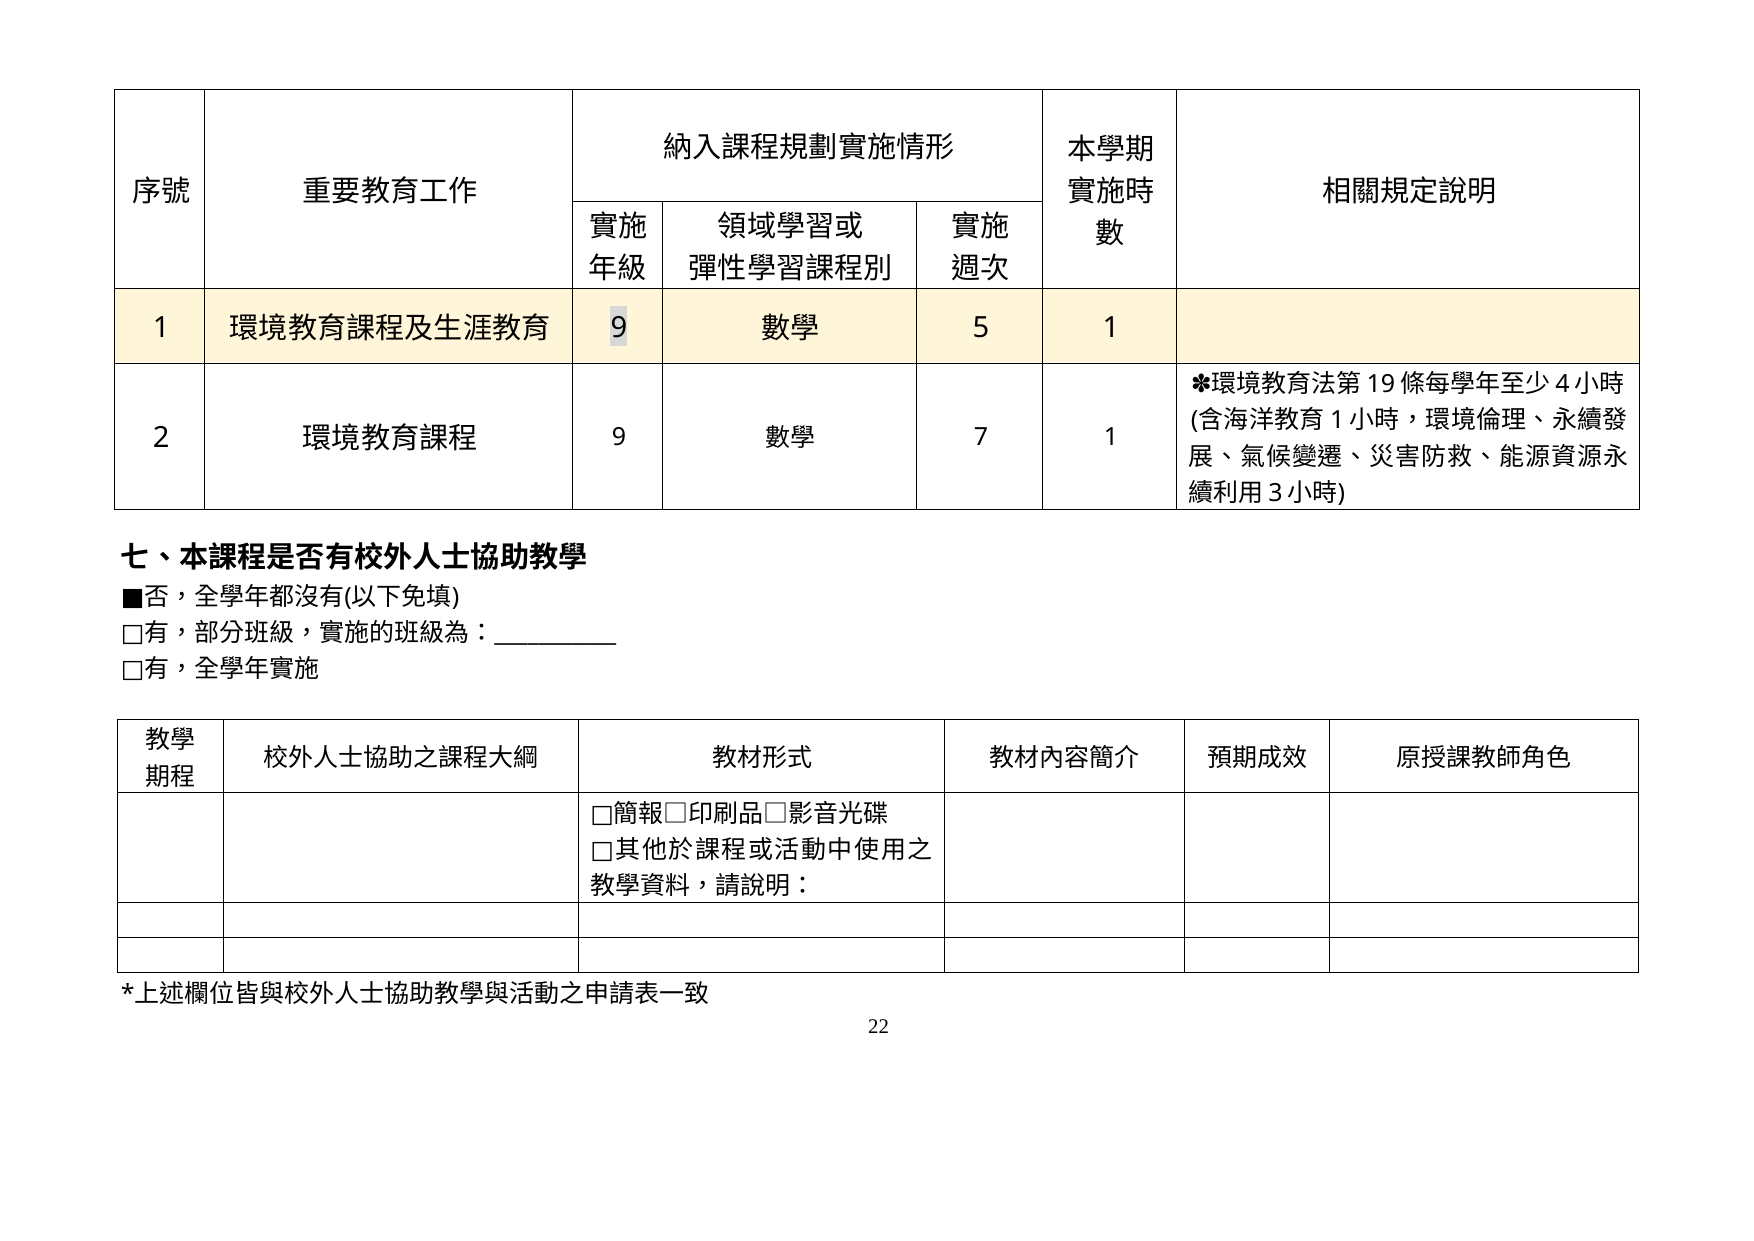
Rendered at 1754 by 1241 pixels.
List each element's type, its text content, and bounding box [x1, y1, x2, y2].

text ■否，全學年都沒有(以下免填) [118, 576, 1636, 612]
table_cell 9 [573, 364, 662, 508]
table_header 教材內容簡介 [945, 720, 1184, 792]
table_cell 9 [573, 289, 662, 362]
table_header 序號 [115, 90, 204, 288]
table_cell 1 [1043, 364, 1176, 508]
table_header 重要教育工作 [205, 90, 572, 288]
table_cell [1330, 903, 1638, 937]
table_cell [579, 903, 944, 937]
text □有，部分班級，實施的班級為：___________ [118, 612, 1636, 648]
table_cell [118, 793, 223, 902]
table_cell 環境教育課程 [205, 364, 572, 508]
table_cell 領域學習或 彈性學習課程別 [663, 202, 916, 288]
table_header 教材形式 [579, 720, 944, 792]
table_cell [579, 938, 944, 972]
table_cell 環境教育課程及生涯教育 [205, 289, 572, 362]
table_cell 實施 週次 [917, 202, 1042, 288]
table_cell [945, 793, 1184, 902]
text □有，全學年實施 [118, 648, 1636, 685]
table_cell [1185, 903, 1329, 937]
table_cell 1 [115, 289, 204, 362]
table_cell 實施年級 [573, 202, 662, 288]
text *上述欄位皆與校外人士協助教學與活動之申請表一致 [118, 973, 1636, 1009]
table_cell ✽環境教育法第19條每學年至少4小時 (含海洋教育1小時，環境倫理、永續發展、氣候變遷、災害防救、能源資源永續利用3小時) [1177, 364, 1639, 508]
table_cell [1185, 793, 1329, 902]
table_cell [1177, 289, 1639, 362]
table_cell 5 [917, 289, 1042, 362]
table_header 本學期 實施時數 [1043, 90, 1176, 288]
table_cell 數學 [663, 289, 916, 362]
table_cell [118, 903, 223, 937]
table_cell [1330, 938, 1638, 972]
table_cell □簡報□印刷品□影音光碟 □其他於課程或活動中使用之教學資料，請說明： [579, 793, 944, 902]
table_header 預期成效 [1185, 720, 1329, 792]
table_cell [945, 938, 1184, 972]
table_cell [1185, 938, 1329, 972]
table_header 相關規定說明 [1177, 90, 1639, 288]
table_cell [118, 938, 223, 972]
table_cell 數學 [663, 364, 916, 508]
table_header 教學 期程 [118, 720, 223, 792]
table_cell [224, 793, 578, 902]
table_cell 7 [917, 364, 1042, 508]
table_cell 1 [1043, 289, 1176, 362]
table_header 納入課程規劃實施情形 [573, 90, 1042, 201]
text 七、本課程是否有校外人士協助教學 [118, 534, 1636, 576]
table_cell 2 [115, 364, 204, 508]
table_cell [945, 903, 1184, 937]
table_cell [224, 938, 578, 972]
table_header 校外人士協助之課程大綱 [224, 720, 578, 792]
table_cell [1330, 793, 1638, 902]
table_cell [224, 903, 578, 937]
table_header 原授課教師角色 [1330, 720, 1638, 792]
